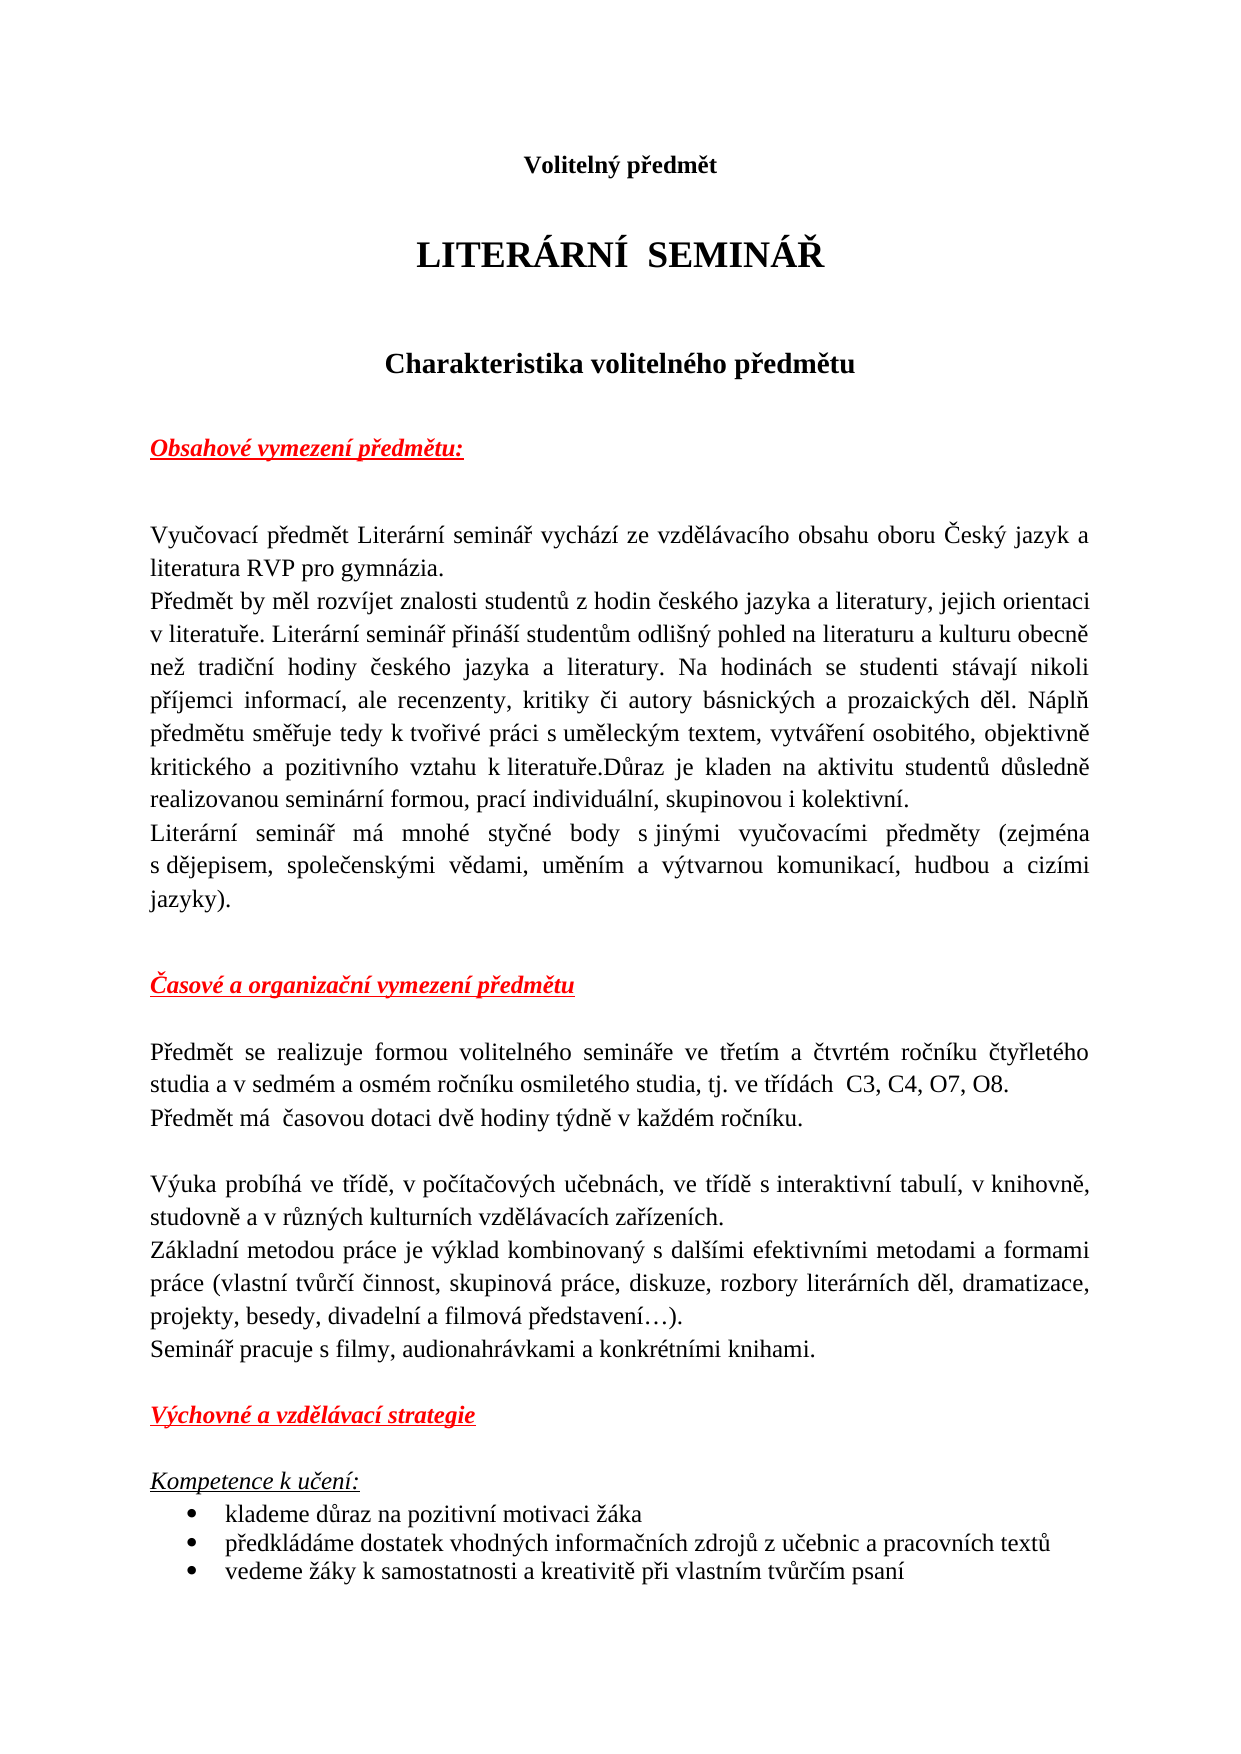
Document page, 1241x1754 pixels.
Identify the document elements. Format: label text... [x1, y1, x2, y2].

list vedeme žáky k samostatnosti a kreativitě při vlastním tvůrčím psaní [187, 1556, 1090, 1585]
text Předmět se realizuje formou volitelného semináře ve třetím a čtvrtém ročníku čtyřletého studia a v sedmém a osmém ročníku osmiletého studia, tj. ve třídách C3, C4, O7, O8. [150, 1037, 1090, 1098]
list předkládáme dostatek vhodných informačních zdrojů z učebnic a pracovních textů [187, 1528, 1090, 1556]
text Základní metodou práce je výklad kombinovaný s dalšími efektivními metodami a formami práce (vlastní tvůrčí činnost, skupinová práce, diskuze, rozbory literárních děl, dramatizace, projekty, besedy, divadelní a filmová představení…). [150, 1235, 1090, 1329]
title Volitelný předmět [150, 150, 1090, 179]
subtitle Charakteristika volitelného předmětu [150, 346, 1090, 380]
subtitle LITERÁRNÍ SEMINÁŘ [150, 233, 1090, 276]
text Vyučovací předmět Literární seminář vychází ze vzdělávacího obsahu oboru Český jazyk a literatura RVP pro gymnázia. [150, 520, 1090, 582]
text Obsahové vymezení předmětu: [150, 433, 1090, 462]
text Literární seminář má mnohé styčné body s jinými vyučovacími předměty (zejména s dějepisem, společenskými vědami, uměním a výtvarnou komunikací, hudbou a cizími jazyky). [150, 818, 1090, 912]
text Výuka probíhá ve třídě, v počítačových učebnách, ve třídě s interaktivní tabulí, v knihovně, studovně a v různých kulturních vzdělávacích zařízeních. [150, 1169, 1090, 1230]
text Seminář pracuje s filmy, audionahrávkami a konkrétními knihami. [150, 1334, 1090, 1362]
text Časové a organizační vymezení předmětu [150, 971, 1090, 999]
text Předmět má časovou dotaci dvě hodiny týdně v každém ročníku. [150, 1103, 1090, 1131]
list klademe důraz na pozitivní motivaci žáka [187, 1499, 1090, 1528]
text Kompetence k učení: [150, 1466, 1090, 1494]
text Výchovné a vzdělávací strategie [150, 1400, 1090, 1428]
text Předmět by měl rozvíjet znalosti studentů z hodin českého jazyka a literatury, jejich orientaci v literatuře. Literární seminář přináší studentům odlišný pohled na literaturu a kulturu obecně než tradiční hodiny českého jazyka a literatury. Na hodinách se studenti stávají nikoli příjemci informací, ale recenzenty, kritiky či autory básnických a prozaických děl. Náplň předmětu směřuje tedy k tvořivé práci s uměleckým textem, vytváření osobitého, objektivně kritického a pozitivního vztahu k literatuře.Důraz je kladen na aktivitu studentů důsledně realizovanou seminární formou, prací individuální, skupinovou i kolektivní. [150, 586, 1090, 813]
